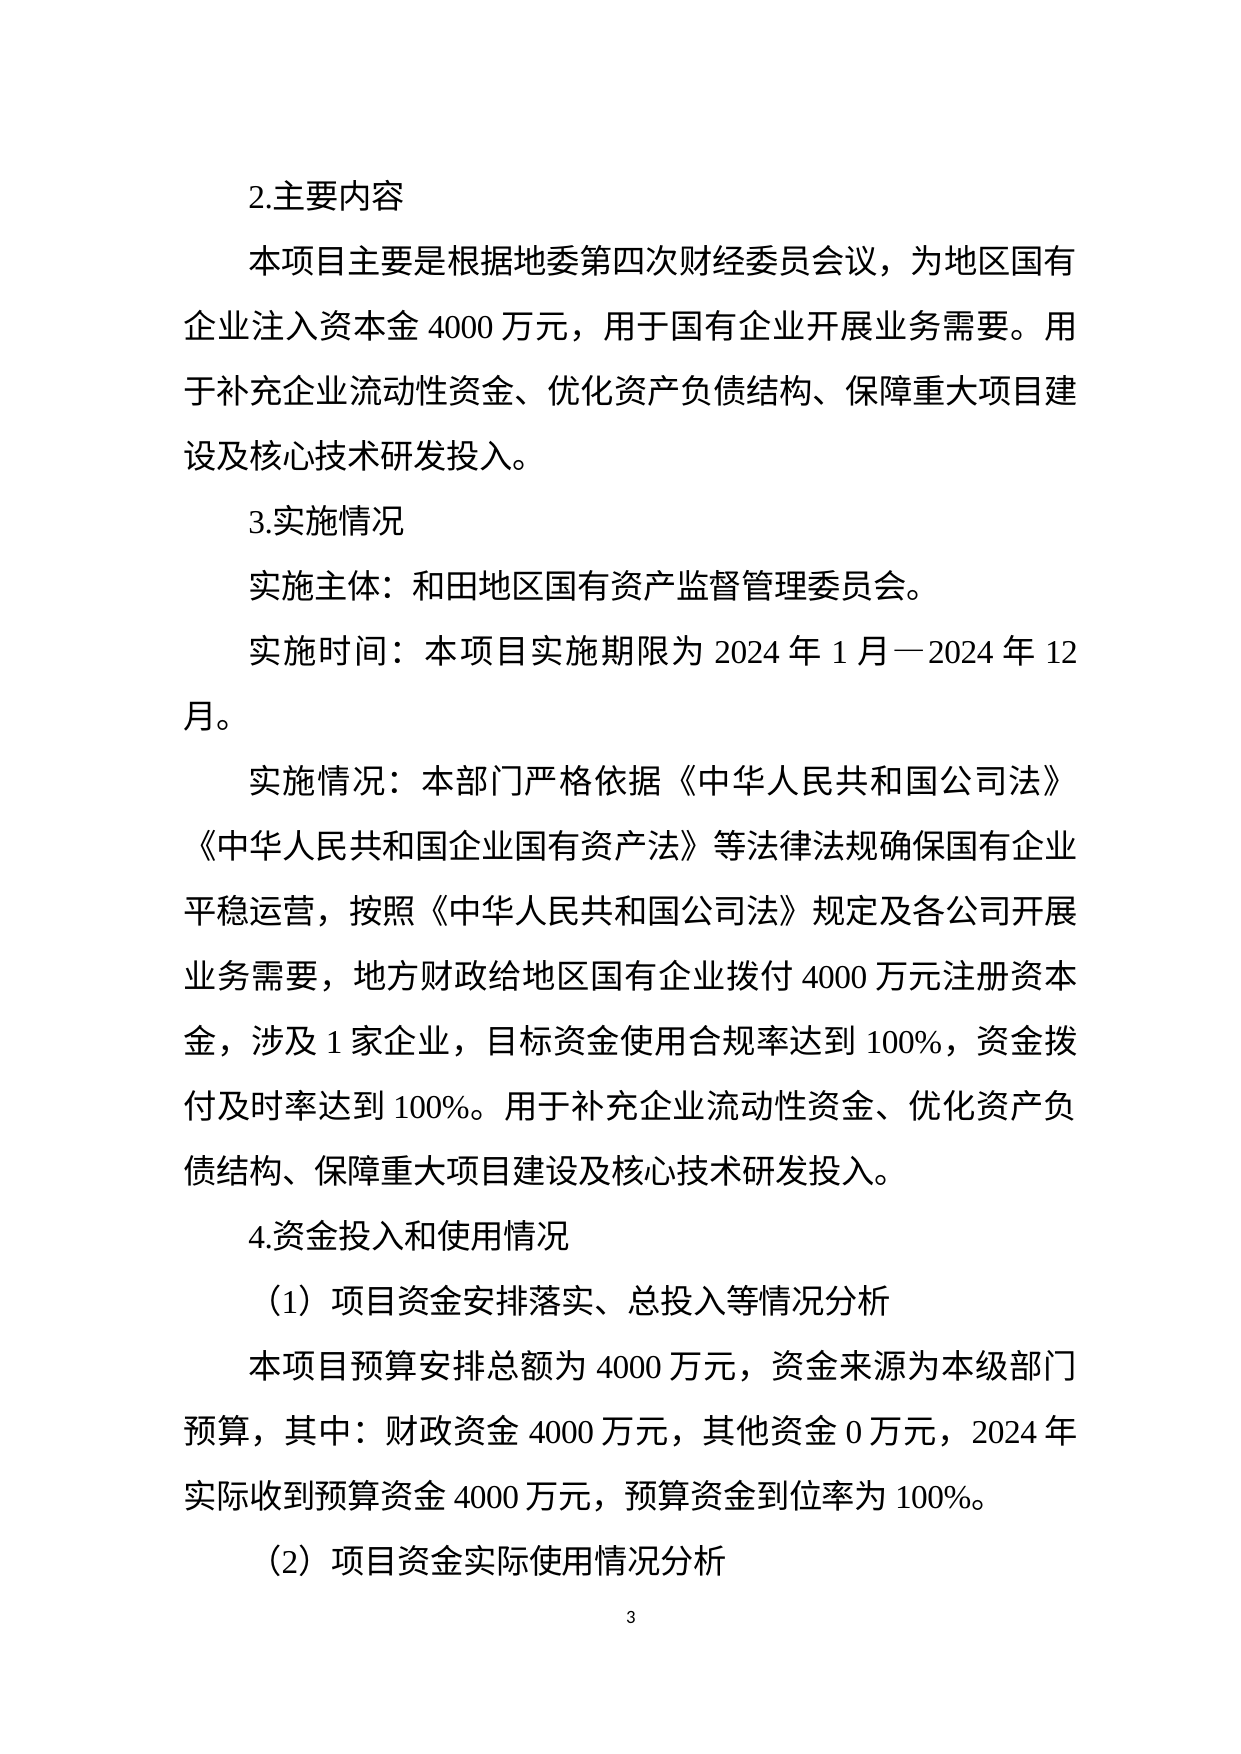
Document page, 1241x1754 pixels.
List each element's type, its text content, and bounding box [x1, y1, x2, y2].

text 实施主体：和田地区国有资产监督管理委员会。 [183, 552, 1078, 617]
list 项目资金实际使用情况分析 [183, 1527, 1078, 1592]
text 实施时间：本项目实施期限为2024年1月—2024年12月。 [183, 617, 1078, 747]
text 4.资金投入和使用情况 [183, 1202, 1078, 1267]
text 2.主要内容 [183, 162, 1078, 227]
text （1）项目资金安排落实、总投入等情况分析 [183, 1267, 1078, 1332]
text 实施情况：本部门严格依据《中华人民共和国公司法》《中华人民共和国企业国有资产法》等法律法规确保国有企业平稳运营，按照《中华人民共和国公司法》规定及各公司开展业务需要，地方财政给地区国有企业拨付4000万元注册资本金，涉及1家企业，目标资金使用合规率达到100%，资金拨付及时率达到100%。用于补充企业流动性资金、优化资产负债结构、保障重大项目建设及核心技术研发投入。 [183, 747, 1078, 1202]
text 3.实施情况 [183, 487, 1078, 552]
text 本项目预算安排总额为4000万元，资金来源为本级部门预算，其中：财政资金4000万元，其他资金0万元，2024年实际收到预算资金4000万元，预算资金到位率为100%。 [183, 1332, 1078, 1527]
text 本项目主要是根据地委第四次财经委员会议，为地区国有企业注入资本金4000万元，用于国有企业开展业务需要。用于补充企业流动性资金、优化资产负债结构、保障重大项目建设及核心技术研发投入。 [183, 227, 1078, 487]
